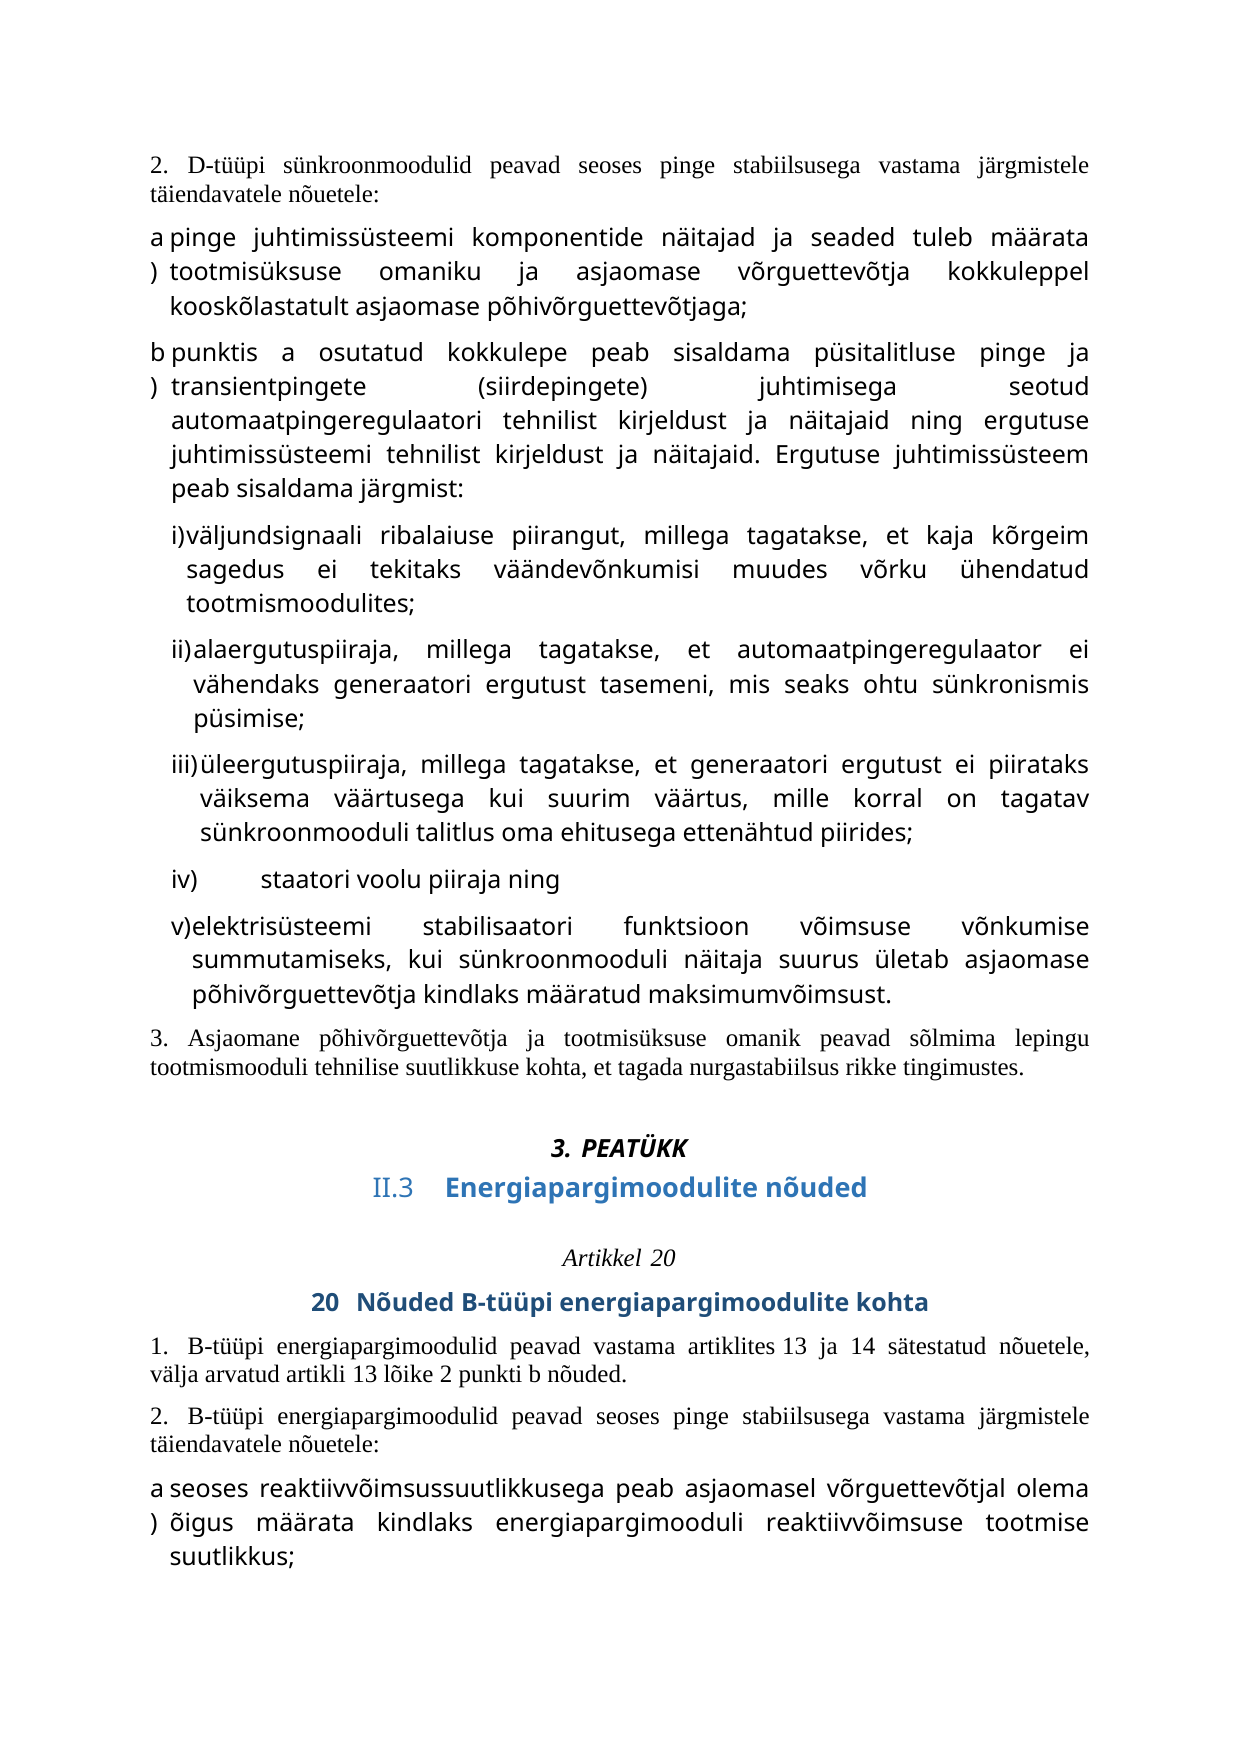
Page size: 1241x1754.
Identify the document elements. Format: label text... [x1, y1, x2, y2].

text Artikkel 20 [150, 1243, 1090, 1272]
table_header punktis a osutatud kokkulepe peab sisaldama püsitalitluse pinge ja transientpingete (siirdepingete) juhtimisega seotud automaatpingeregulaatori tehnilist kirjeldust ja näitajaid ning ergutuse juhtimissüsteemi tehnilist kirjeldust ja näitajaid. Ergutuse juhtimissüsteem peab sisaldama järgmist: [171, 322, 1090, 1010]
table_header pinge juhtimissüsteemi komponentide näitajad ja seaded tuleb määrata tootmisüksuse omaniku ja asjaomase võrguettevõtja kokkuleppel kooskõlastatult asjaomase põhivõrguettevõtjaga; [169, 208, 1090, 322]
text 1. B-tüüpi energiapargimoodulid peavad vastama artiklites 13 ja 14 sätestatud nõuetele, välja arvatud artikli 13 lõike 2 punkti b nõuded. [150, 1331, 1090, 1388]
text 2. D-tüüpi sünkroonmoodulid peavad seoses pinge stabiilsusega vastama järgmistele täiendavatele nõuetele: [150, 150, 1090, 207]
text 3. PEATÜKK [150, 1130, 1090, 1164]
table_header b) [150, 322, 171, 1010]
subtitle Energiapargimoodulite nõuded [150, 1169, 1090, 1206]
text 2. B-tüüpi energiapargimoodulid peavad seoses pinge stabiilsusega vastama järgmistele täiendavatele nõuetele: [150, 1401, 1090, 1458]
subtitle Nõuded B-tüüpi energiapargimoodulite kohta [150, 1284, 1090, 1318]
table_header a) [150, 1458, 169, 1573]
table_header a) [150, 208, 169, 322]
table_header seoses reaktiivvõimsussuutlikkusega peab asjaomasel võrguettevõtjal olema õigus määrata kindlaks energiapargimooduli reaktiivvõimsuse tootmise suutlikkus; [169, 1458, 1090, 1573]
text 3. Asjaomane põhivõrguettevõtja ja tootmisüksuse omanik peavad sõlmima lepingu tootmismooduli tehnilise suutlikkuse kohta, et tagada nurgastabiilsus rikke tingimustes. [150, 1023, 1090, 1080]
